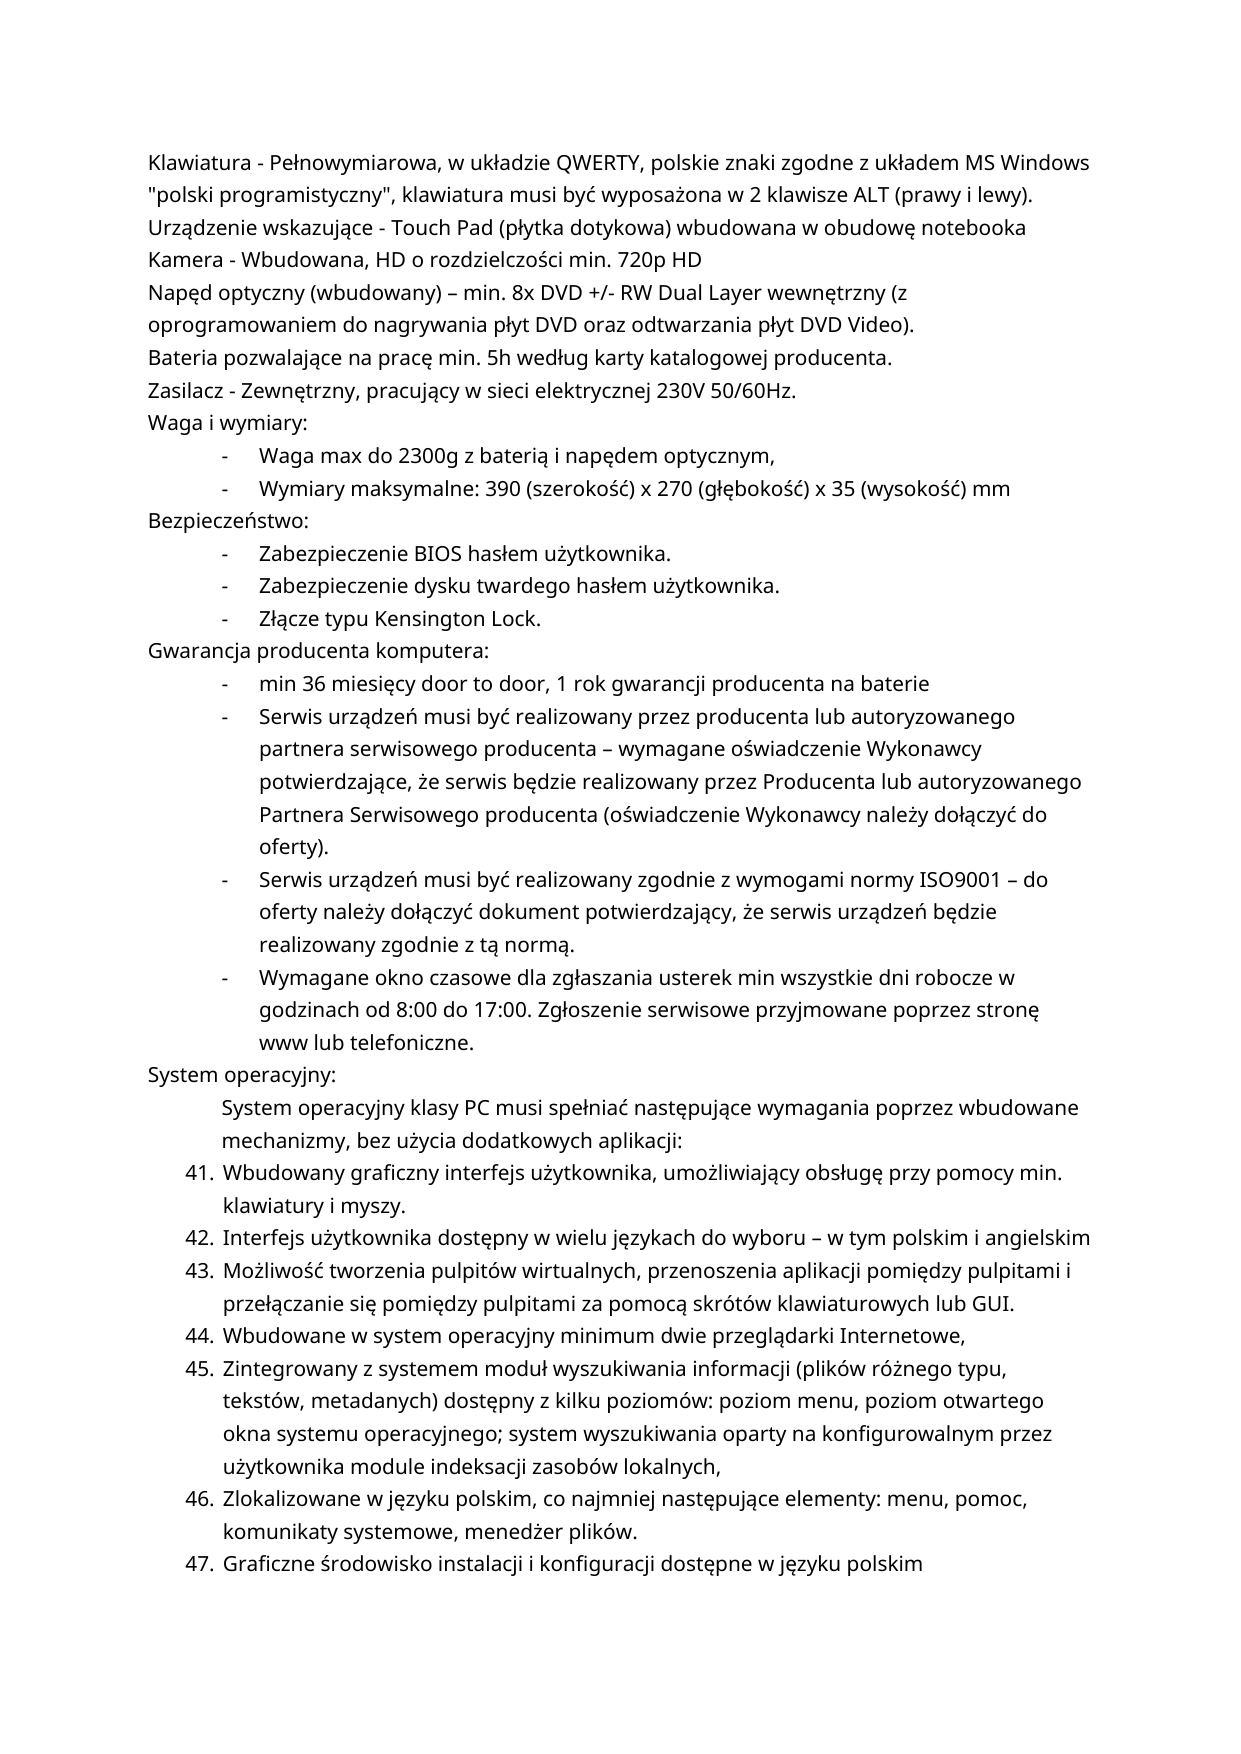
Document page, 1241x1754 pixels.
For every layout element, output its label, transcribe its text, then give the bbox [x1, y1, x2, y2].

list Złącze typu Kensington Lock. [221, 604, 1093, 632]
list Wbudowany graficzny interfejs użytkownika, umożliwiający obsługę przy pomocy min. klawiatury i myszy. [185, 1158, 1093, 1219]
text Gwarancja producenta komputera: [148, 637, 1093, 665]
text Zasilacz - Zewnętrzny, pracujący w sieci elektrycznej 230V 50/60Hz. [148, 376, 1093, 404]
list Zlokalizowane w języku polskim, co najmniej następujące elementy: menu, pomoc, komunikaty systemowe, menedżer plików. [185, 1484, 1093, 1545]
list Zabezpieczenie dysku twardego hasłem użytkownika. [221, 571, 1093, 600]
list Wbudowane w system operacyjny minimum dwie przeglądarki Internetowe, [185, 1321, 1093, 1350]
list Zintegrowany z systemem moduł wyszukiwania informacji (plików różnego typu, tekstów, metadanych) dostępny z kilku poziomów: poziom menu, poziom otwartego okna systemu operacyjnego; system wyszukiwania oparty na konfigurowalnym przez użytkownika module indeksacji zasobów lokalnych, [185, 1354, 1093, 1480]
list Możliwość tworzenia pulpitów wirtualnych, przenoszenia aplikacji pomiędzy pulpitami i przełączanie się pomiędzy pulpitami za pomocą skrótów klawiaturowych lub GUI. [185, 1256, 1093, 1317]
text Bezpieczeństwo: [148, 506, 1093, 535]
text Waga i wymiary: [148, 408, 1093, 437]
list Serwis urządzeń musi być realizowany przez producenta lub autoryzowanego partnera serwisowego producenta – wymagane oświadczenie Wykonawcy potwierdzające, że serwis będzie realizowany przez Producenta lub autoryzowanego Partnera Serwisowego producenta (oświadczenie Wykonawcy należy dołączyć do oferty). [221, 702, 1093, 861]
text Kamera - Wbudowana, HD o rozdzielczości min. 720p HD [148, 245, 1093, 274]
text Napęd optyczny (wbudowany) – min. 8x DVD +/- RW Dual Layer wewnętrzny (z oprogramowaniem do nagrywania płyt DVD oraz odtwarzania płyt DVD Video). [148, 278, 1093, 339]
list Graficzne środowisko instalacji i konfiguracji dostępne w języku polskim [185, 1549, 1093, 1578]
list Interfejs użytkownika dostępny w wielu językach do wyboru – w tym polskim i angielskim [185, 1223, 1093, 1252]
list Waga max do 2300g z baterią i napędem optycznym, [221, 441, 1093, 469]
list Wymiary maksymalne: 390 (szerokość) x 270 (głębokość) x 35 (wysokość) mm [221, 474, 1093, 502]
text Bateria pozwalające na pracę min. 5h według karty katalogowej producenta. [148, 343, 1093, 372]
list min 36 miesięcy door to door, 1 rok gwarancji producenta na baterie [221, 669, 1093, 698]
text Klawiatura - Pełnowymiarowa, w układzie QWERTY, polskie znaki zgodne z układem MS Windows "polski programistyczny", klawiatura musi być wyposażona w 2 klawisze ALT (prawy i lewy). [148, 148, 1093, 209]
list Serwis urządzeń musi być realizowany zgodnie z wymogami normy ISO9001 – do oferty należy dołączyć dokument potwierdzający, że serwis urządzeń będzie realizowany zgodnie z tą normą. [221, 865, 1093, 958]
text System operacyjny: [148, 1061, 1093, 1089]
text Urządzenie wskazujące - Touch Pad (płytka dotykowa) wbudowana w obudowę notebooka [148, 213, 1093, 241]
text System operacyjny klasy PC musi spełniać następujące wymagania poprzez wbudowane mechanizmy, bez użycia dodatkowych aplikacji: [221, 1093, 1093, 1154]
list Zabezpieczenie BIOS hasłem użytkownika. [221, 539, 1093, 567]
list Wymagane okno czasowe dla zgłaszania usterek min wszystkie dni robocze w godzinach od 8:00 do 17:00. Zgłoszenie serwisowe przyjmowane poprzez stronę www lub telefoniczne. [221, 963, 1093, 1056]
